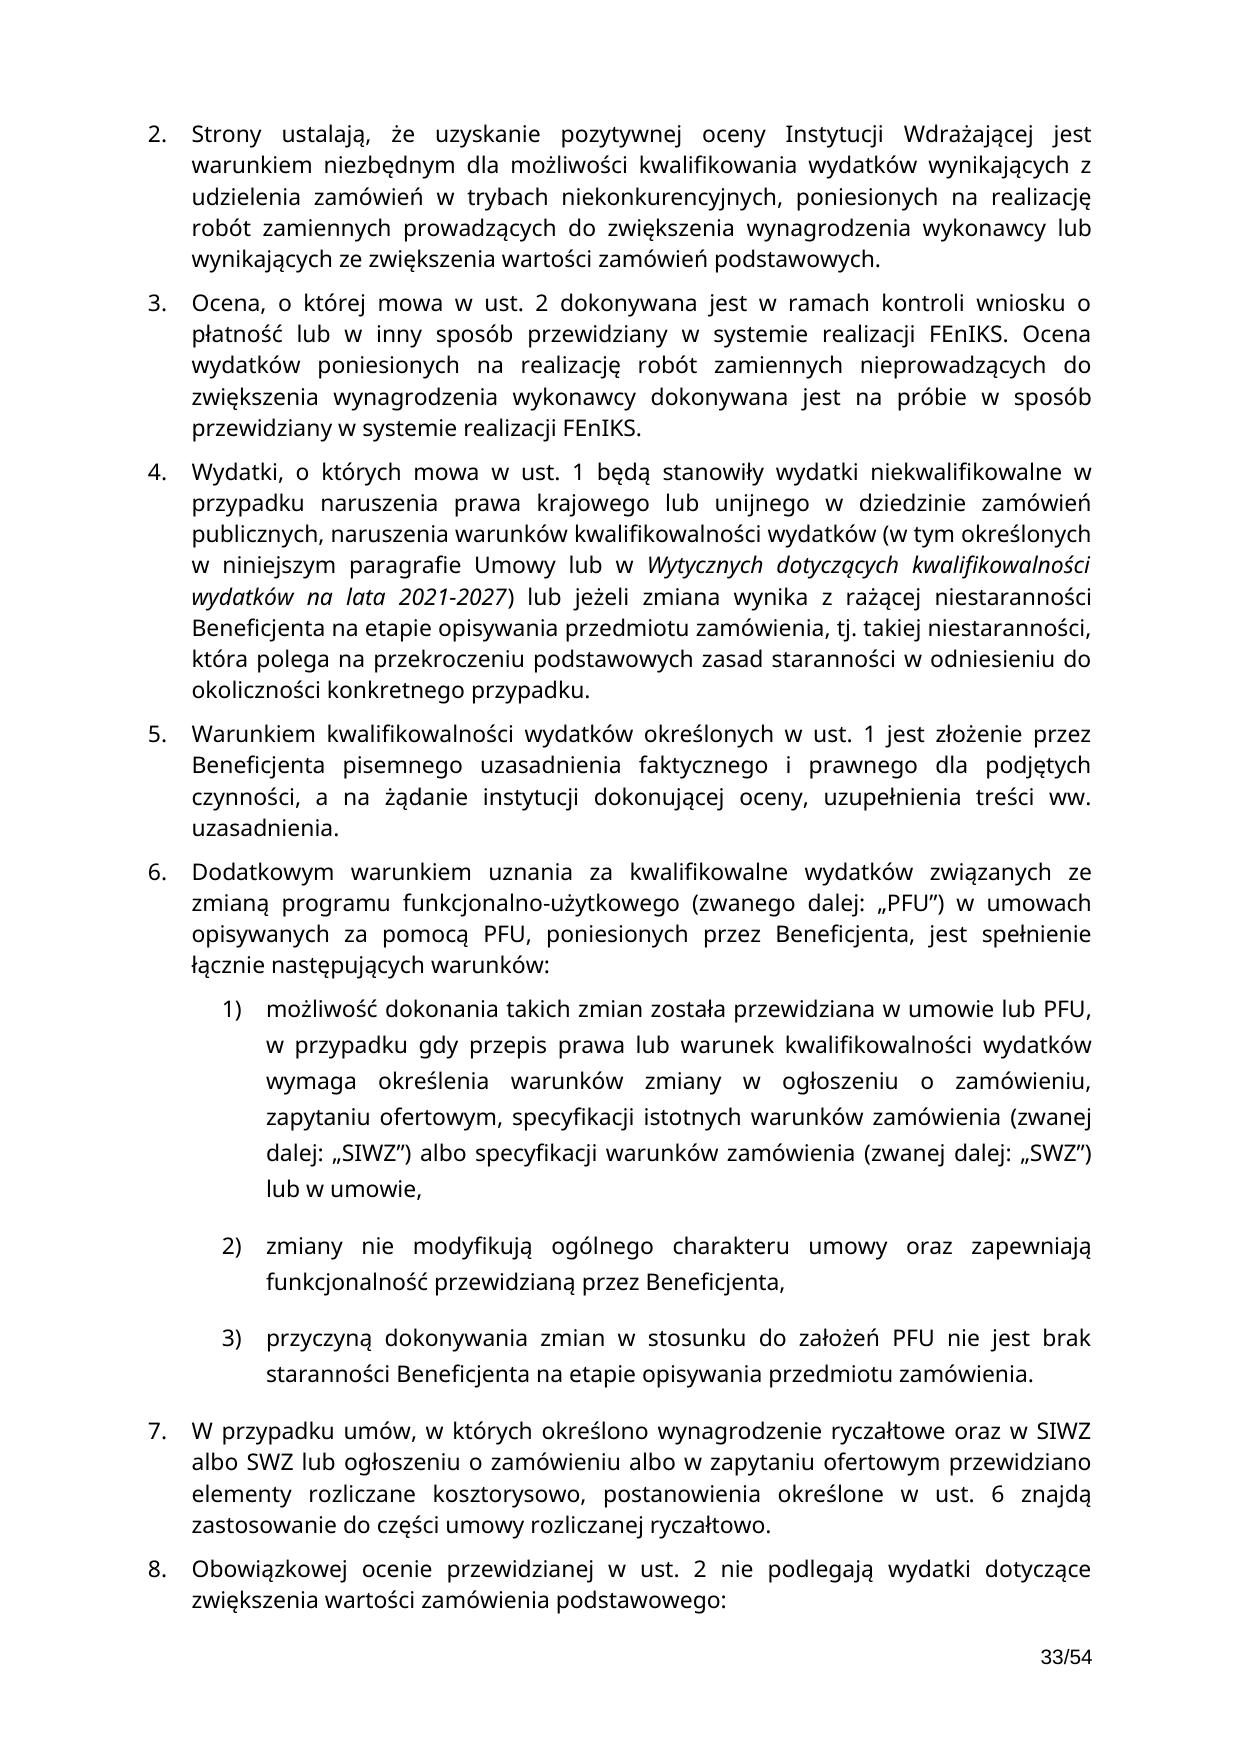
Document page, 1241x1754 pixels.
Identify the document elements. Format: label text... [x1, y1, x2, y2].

list Wydatki, o których mowa w ust. 1 będą stanowiły wydatki niekwalifikowalne w przypadku naruszenia prawa krajowego lub unijnego w dziedzinie zamówień publicznych, naruszenia warunków kwalifikowalności wydatków (w tym określonych w niniejszym paragrafie Umowy lub w Wytycznych dotyczących kwalifikowalności wydatków na lata 2021-2027) lub jeżeli zmiana wynika z rażącej niestaranności Beneficjenta na etapie opisywania przedmiotu zamówienia, tj. takiej niestaranności, która polega na przekroczeniu podstawowych zasad staranności w odniesieniu do okoliczności konkretnego przypadku. [148, 456, 1092, 706]
list Dodatkowym warunkiem uznania za kwalifikowalne wydatków związanych ze zmianą programu funkcjonalno-użytkowego (zwanego dalej: „PFU”) w umowach opisywanych za pomocą PFU, poniesionych przez Beneficjenta, jest spełnienie łącznie następujących warunków: [148, 856, 1092, 981]
list zmiany nie modyfikują ogólnego charakteru umowy oraz zapewniają funkcjonalność przewidzianą przez Beneficjenta, [222, 1229, 1092, 1297]
list Obowiązkowej ocenie przewidzianej w ust. 2 nie podlegają wydatki dotyczące zwiększenia wartości zamówienia podstawowego: [148, 1552, 1092, 1615]
list Strony ustalają, że uzyskanie pozytywnej oceny Instytucji Wdrażającej jest warunkiem niezbędnym dla możliwości kwalifikowania wydatków wynikających z udzielenia zamówień w trybach niekonkurencyjnych, poniesionych na realizację robót zamiennych prowadzących do zwiększenia wynagrodzenia wykonawcy lub wynikających ze zwiększenia wartości zamówień podstawowych. [148, 118, 1092, 274]
list przyczyną dokonywania zmian w stosunku do założeń PFU nie jest brak staranności Beneficjenta na etapie opisywania przedmiotu zamówienia. [222, 1322, 1092, 1389]
list Warunkiem kwalifikowalności wydatków określonych w ust. 1 jest złożenie przez Beneficjenta pisemnego uzasadnienia faktycznego i prawnego dla podjętych czynności, a na żądanie instytucji dokonującej oceny, uzupełnienia treści ww. uzasadnienia. [148, 718, 1092, 843]
list Ocena, o której mowa w ust. 2 dokonywana jest w ramach kontroli wniosku o płatność lub w inny sposób przewidziany w systemie realizacji FEnIKS. Ocena wydatków poniesionych na realizację robót zamiennych nieprowadzących do zwiększenia wynagrodzenia wykonawcy dokonywana jest na próbie w sposób przewidziany w systemie realizacji FEnIKS. [148, 287, 1092, 443]
list W przypadku umów, w których określono wynagrodzenie ryczałtowe oraz w SIWZ albo SWZ lub ogłoszeniu o zamówieniu albo w zapytaniu ofertowym przewidziano elementy rozliczane kosztorysowo, postanowienia określone w ust. 6 znajdą zastosowanie do części umowy rozliczanej ryczałtowo. [148, 1415, 1092, 1540]
list możliwość dokonania takich zmian została przewidziana w umowie lub PFU, w przypadku gdy przepis prawa lub warunek kwalifikowalności wydatków wymaga określenia warunków zmiany w ogłoszeniu o zamówieniu, zapytaniu ofertowym, specyfikacji istotnych warunków zamówienia (zwanej dalej: „SIWZ”) albo specyfikacji warunków zamówienia (zwanej dalej: „SWZ”) lub w umowie, [222, 993, 1092, 1204]
